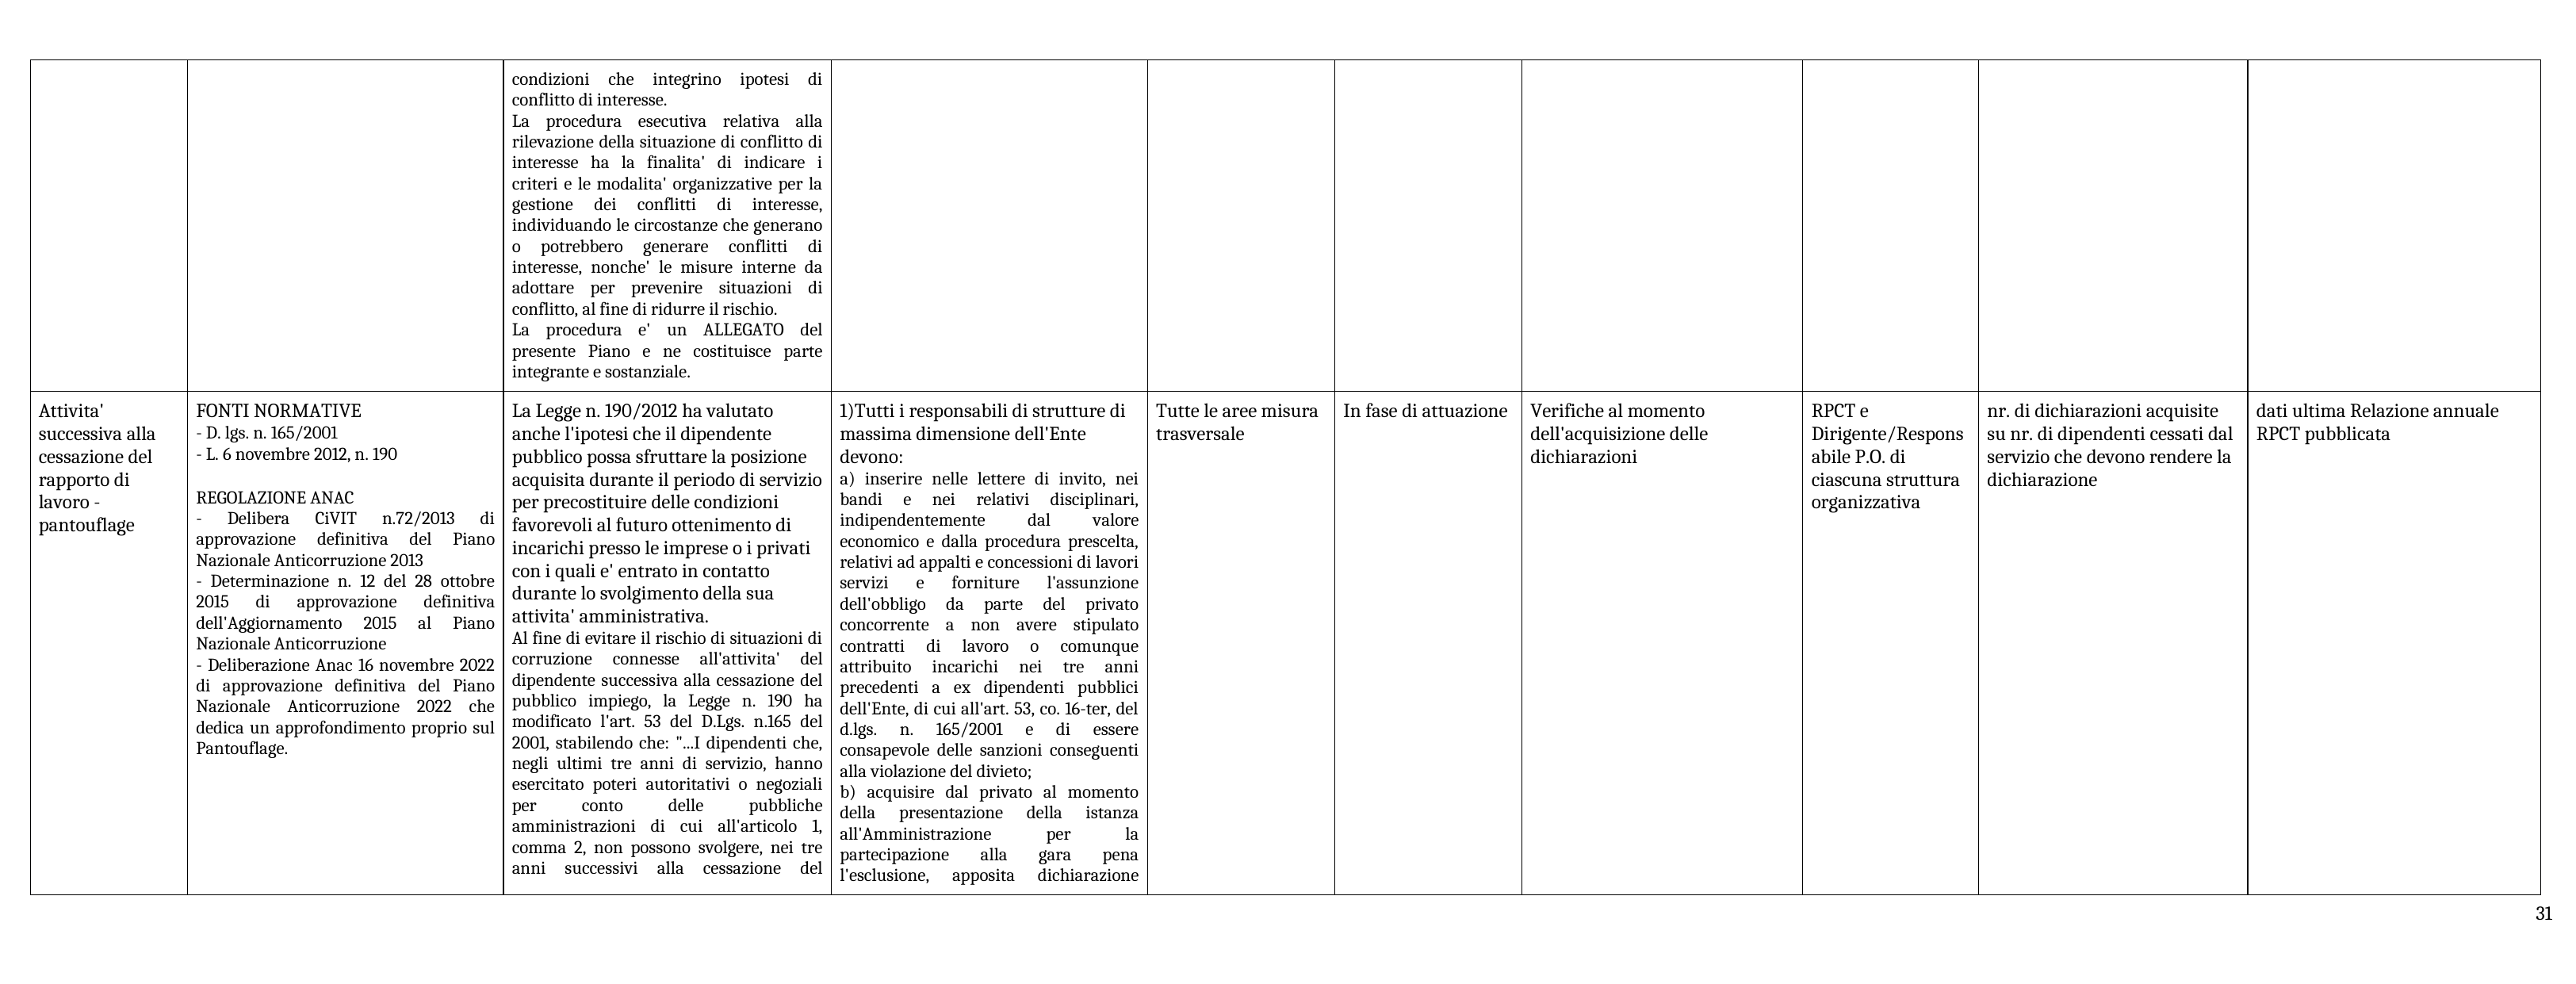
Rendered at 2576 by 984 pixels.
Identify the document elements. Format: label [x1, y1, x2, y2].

table_cell [832, 60, 1147, 391]
table_cell [1522, 392, 1802, 894]
table_cell [504, 60, 831, 391]
table_cell [1979, 392, 2247, 894]
table_cell [1148, 392, 1334, 894]
table_cell [832, 392, 1147, 894]
table_cell [1335, 392, 1521, 894]
table_cell [188, 60, 503, 391]
table_cell [31, 60, 187, 391]
table_cell [2249, 60, 2540, 391]
table_cell [2249, 392, 2540, 894]
table_cell [1979, 60, 2247, 391]
table_cell [31, 392, 187, 894]
table_cell [1335, 60, 1521, 391]
table_cell [1148, 60, 1334, 391]
table_cell [1803, 392, 1978, 894]
table_cell [1803, 60, 1978, 391]
table_cell [504, 392, 831, 894]
table_cell [188, 392, 503, 894]
table_cell [1522, 60, 1802, 391]
